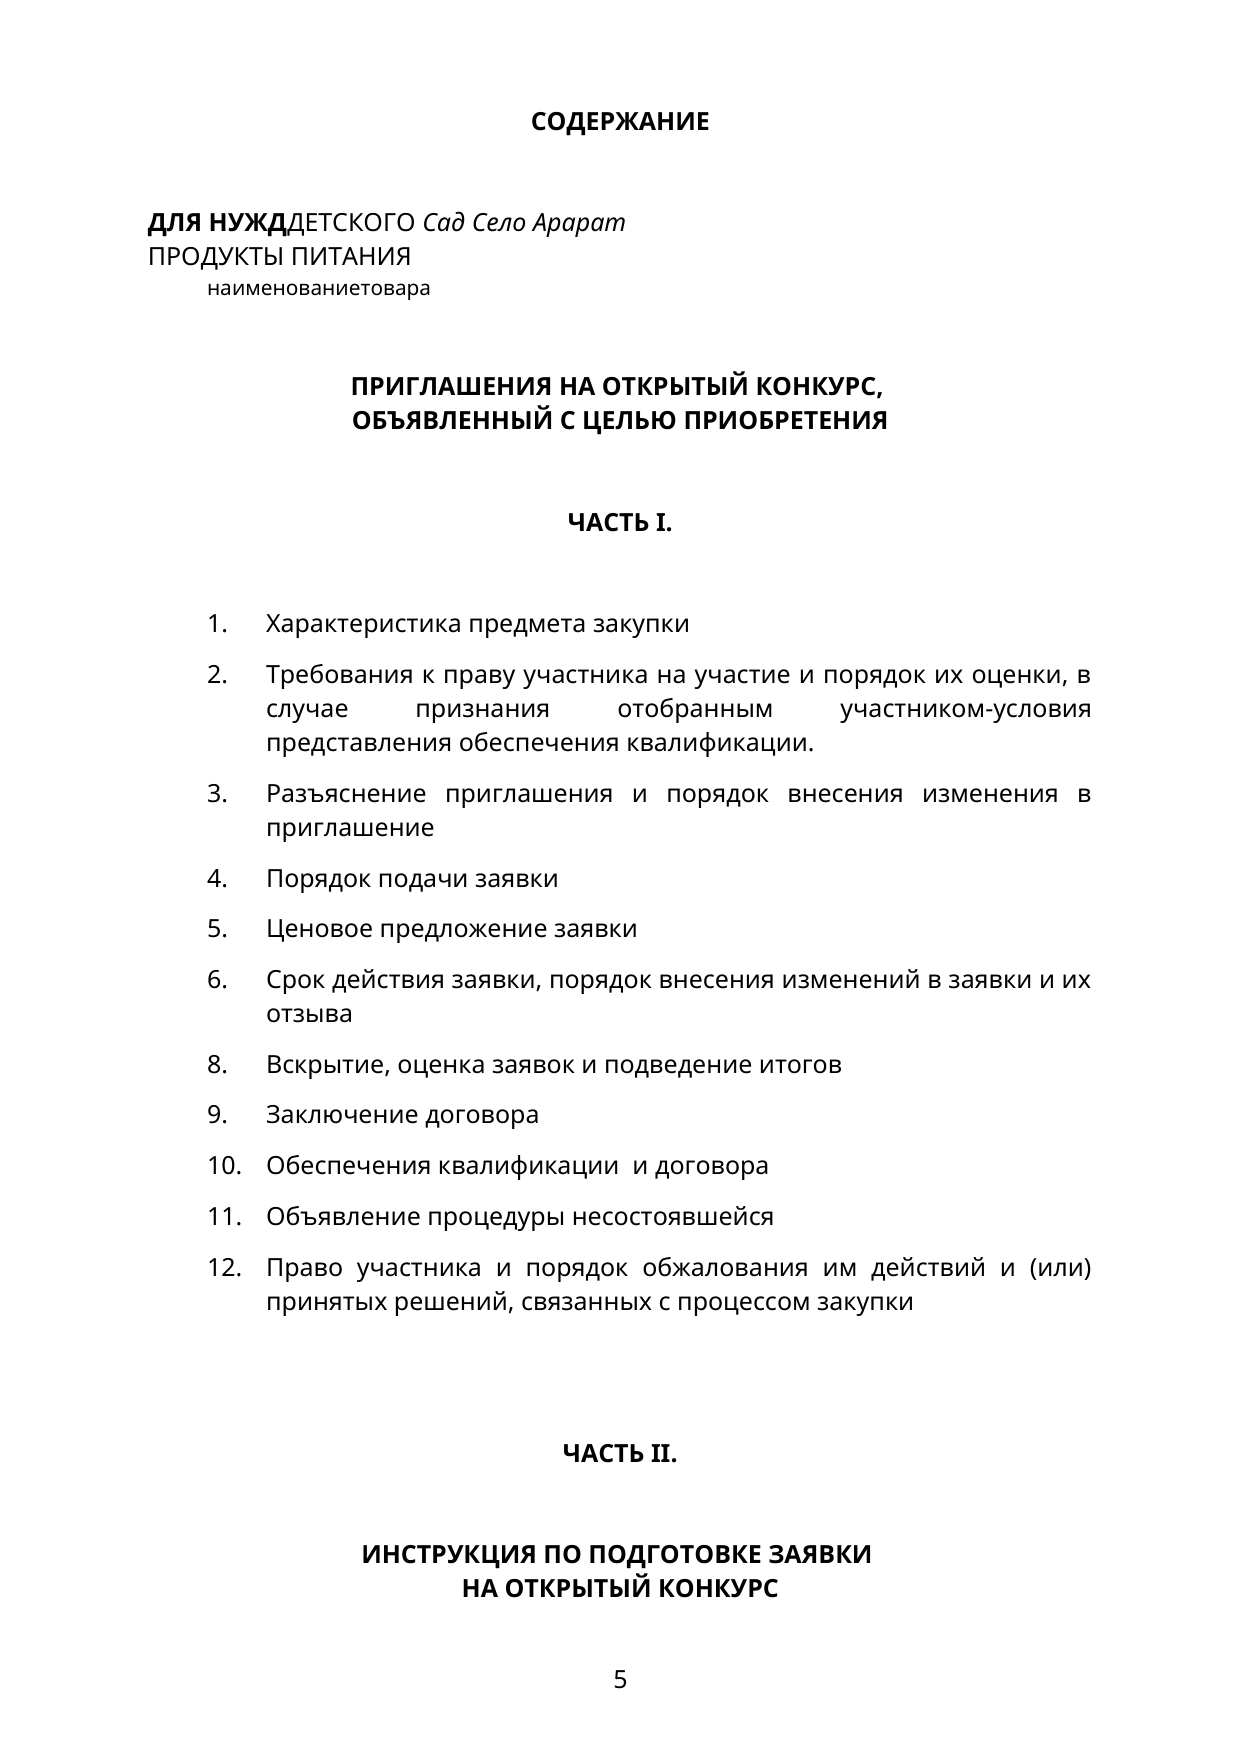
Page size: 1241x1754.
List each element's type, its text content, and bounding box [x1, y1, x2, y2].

text ЧАСТЬ II. [148, 1436, 1092, 1470]
text 8. Вскрытие, оценка заявок и подведение итогов [207, 1046, 1092, 1081]
text ЧАСТЬ I. [148, 504, 1092, 538]
text 11. Объявление процедуры несостоявшейся [207, 1199, 1092, 1233]
text 1. Характеристика предмета закупки [207, 606, 1092, 640]
text 12. Право участника и порядок обжалования им действий и (или) принятых решений, связанных с процессом закупки [207, 1249, 1092, 1317]
text ДЛЯ НУЖДДЕТСКОГО Сад Село Арарат [148, 205, 1092, 239]
text 5. Ценовое предложение заявки [207, 911, 1092, 945]
text ИНСТРУКЦИЯ ПО ПОДГОТОВКЕ ЗАЯВКИ НА ОТКРЫТЫЙ КОНКУРС [148, 1537, 1092, 1605]
text ПРОДУКТЫ ПИТАНИЯ [148, 239, 1092, 273]
text 3. Разъяснение приглашения и порядок внесения изменения в приглашение [207, 775, 1092, 843]
text 6. Срок действия заявки, порядок внесения изменений в заявки и их отзыва [207, 962, 1092, 1030]
text наименованиетовара [148, 273, 1092, 301]
text 4. Порядок подачи заявки [207, 860, 1092, 894]
text СОДЕРЖАНИЕ [148, 103, 1092, 137]
text 10. Обеспечения квалификации и договора [207, 1148, 1092, 1182]
text 9. Заключение договора [207, 1097, 1092, 1131]
text 2. Требования к праву участника на участие и порядок их оценки, в случае признания отобранным участником-условия представления обеспечения квалификации. [207, 657, 1092, 759]
text ПРИГЛАШЕНИЯ НА ОТКРЫТЫЙ КОНКУРС, ОБЪЯВЛЕННЫЙ С ЦЕЛЬЮ ПРИОБРЕТЕНИЯ [148, 369, 1092, 437]
